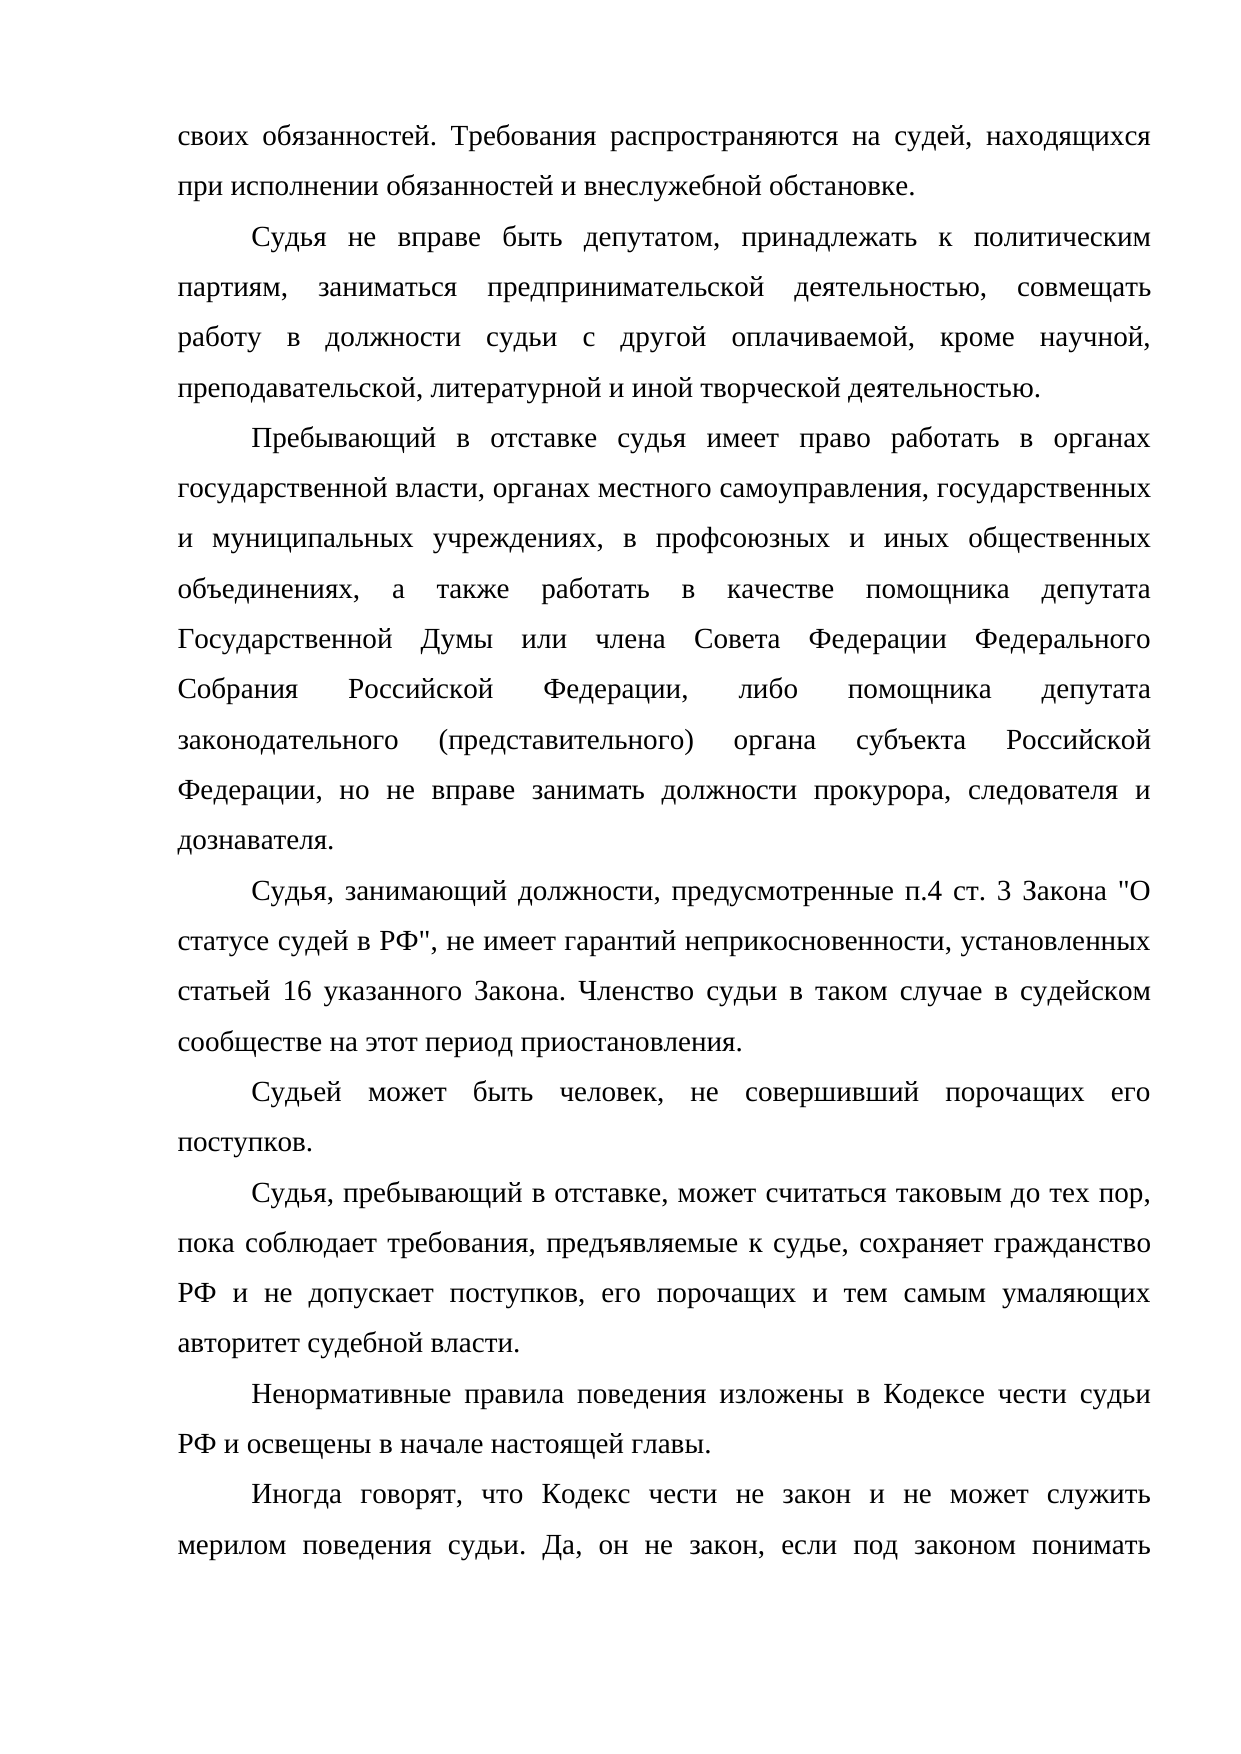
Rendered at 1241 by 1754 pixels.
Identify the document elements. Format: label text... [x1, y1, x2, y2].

text Пребывающий в отставке судья имеет право работать в органах государственной власти, органах местного самоуправления, государственных и муниципальных учреждениях, в профсоюзных и иных общественных объединениях, а также работать в качестве помощника депутата Государственной Думы или члена Совета Федерации Федерального Собрания Российской Федерации, либо помощника депутата законодательного (представительного) органа субъекта Российской Федерации, но не вправе занимать должности прокурора, следователя и дознавателя. [177, 420, 1152, 856]
text Судья, занимающий должности, предусмотренные п.4 ст. 3 Закона "О статусе судей в РФ", не имеет гарантий неприкосновенности, установленных статьей 16 указанного Закона. Членство судьи в таком случае в судейском сообществе на этот период приостановления. [177, 873, 1152, 1057]
text Судья, пребывающий в отставке, может считаться таковым до тех пор, пока соблюдает требования, предъявляемые к судье, сохраняет гражданство РФ и не допускает поступков, его порочащих и тем самым умаляющих авторитет судебной власти. [177, 1175, 1152, 1359]
text Судьей может быть человек, не совершивший порочащих его поступков. [177, 1074, 1152, 1158]
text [177, 1477, 1152, 1560]
text Судья не вправе быть депутатом, принадлежать к политическим партиям, заниматься предпринимательской деятельностью, совмещать работу в должности судьи с другой оплачиваемой, кроме научной, преподавательской, литературной и иной творческой деятельностью. [177, 219, 1152, 403]
text Ненормативные правила поведения изложены в Кодексе чести судьи РФ и освещены в начале настоящей главы. [177, 1376, 1152, 1460]
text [177, 118, 1152, 202]
